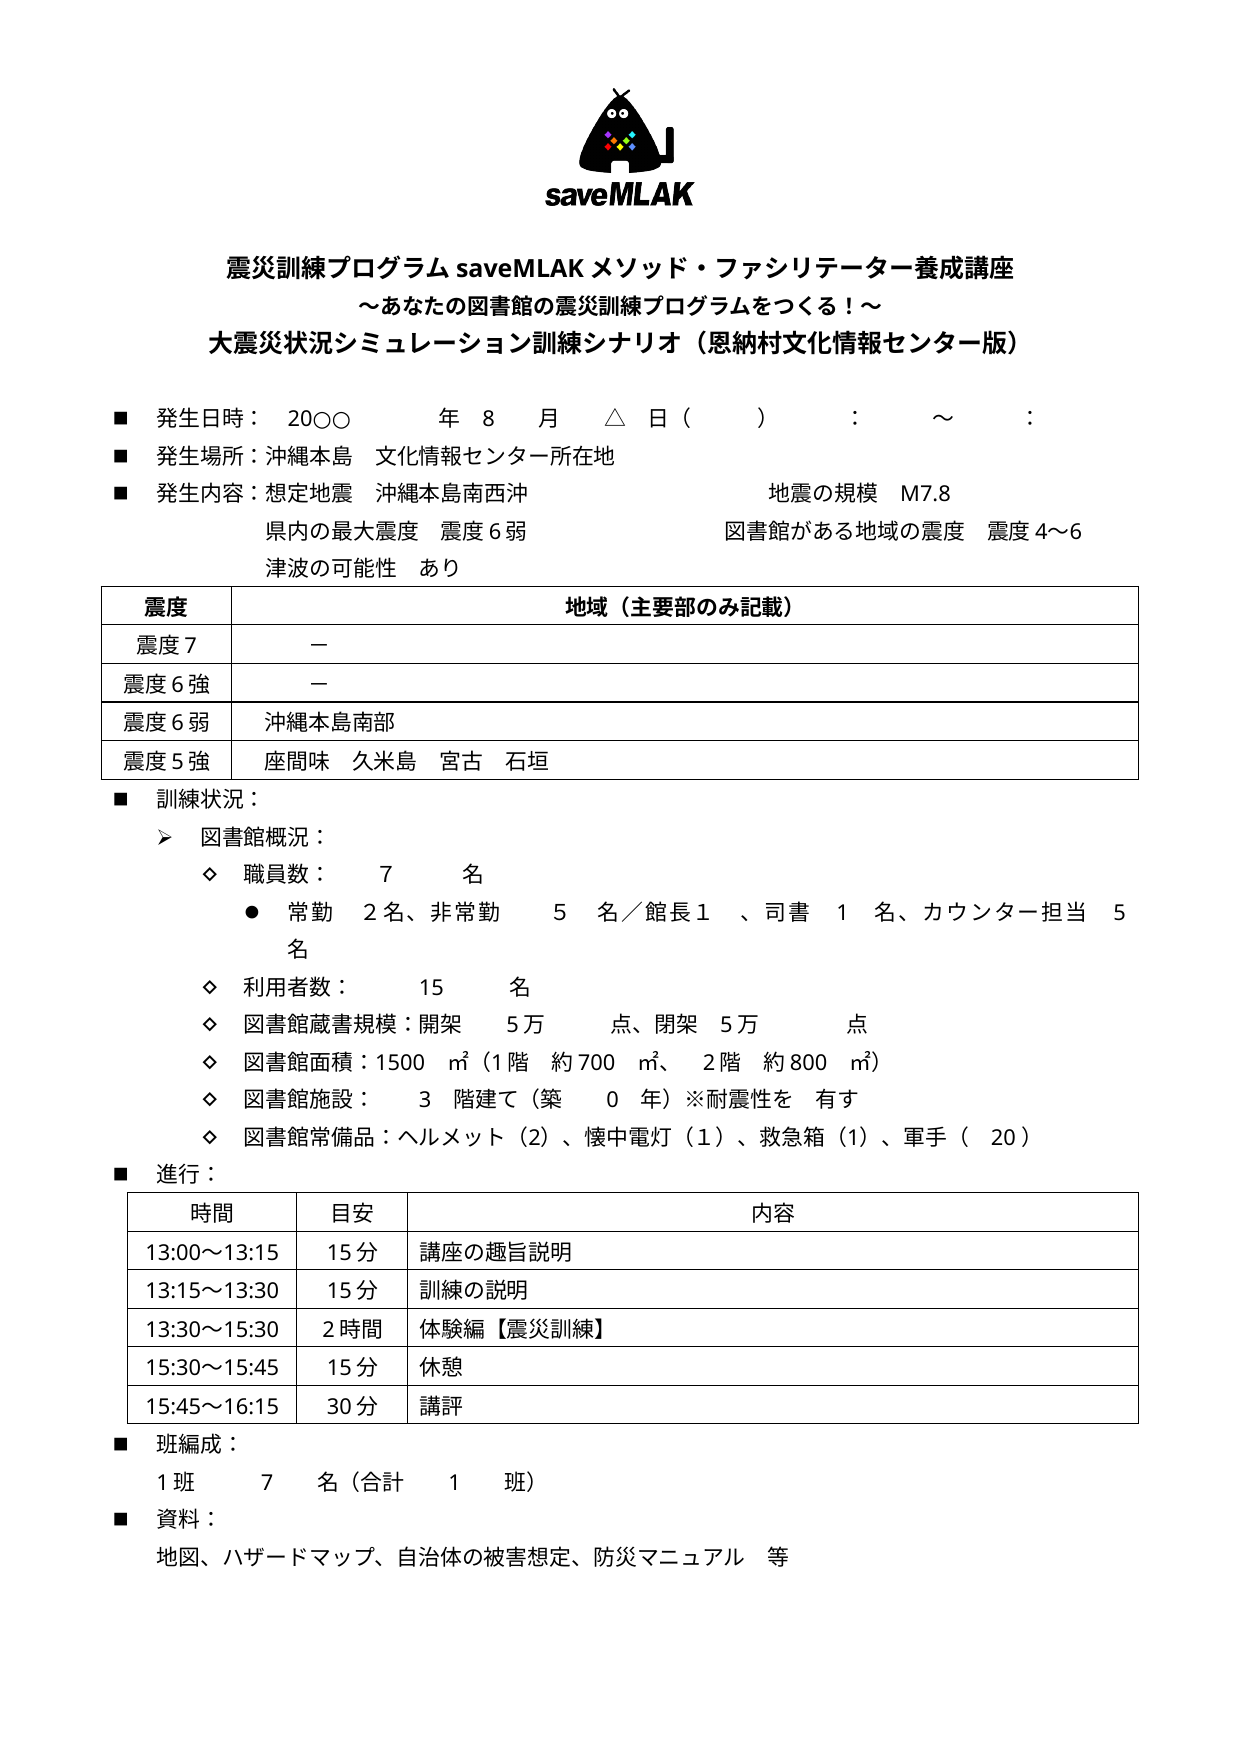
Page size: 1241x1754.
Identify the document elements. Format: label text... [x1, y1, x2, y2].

table_cell 座間味 久米島 宮古 石垣 [232, 741, 1138, 778]
table_header 目安 [297, 1193, 407, 1231]
list 職員数： ７ 名 [200, 854, 1128, 892]
picture [545, 88, 695, 206]
table_cell 13:15～13:30 [128, 1270, 296, 1308]
table_header 震度 [102, 587, 231, 624]
table_cell 体験編【震災訓練】 [408, 1309, 1138, 1346]
table_cell － [232, 664, 1138, 701]
list 地図、ハザードマップ、自治体の被害想定、防災マニュアル 等 [156, 1537, 1128, 1574]
list 図書館施設： 3 階建て（築 0 年）※耐震性を 有す [200, 1079, 1128, 1117]
table_cell 15:45～16:15 [128, 1386, 296, 1423]
table_cell 震度6強 [102, 664, 231, 701]
list 図書館面積：1500 ㎡（1階 約700 ㎡、 2階 約800 ㎡） [200, 1042, 1128, 1079]
list 発生日時： 20○○ 年 8 月 △ 日（ ） ： ～ ： [112, 398, 1128, 436]
list 県内の最大震度 震度6弱 図書館がある地域の震度 震度4～6 [156, 511, 1128, 548]
table_cell 震度5強 [102, 741, 231, 778]
list 進行： [112, 1154, 1128, 1192]
table_cell 15分 [297, 1232, 407, 1269]
list 発生内容：想定地震 沖縄本島南西沖 地震の規模 M7.8 [112, 473, 1128, 511]
table_cell 30分 [297, 1386, 407, 1423]
table_cell 訓練の説明 [408, 1270, 1138, 1308]
table_cell 2時間 [297, 1309, 407, 1346]
list 図書館概況： [156, 817, 1128, 854]
list 図書館常備品：ヘルメット（2）、懐中電灯（１）、救急箱（1）、軍手（ 20 ） [200, 1117, 1128, 1154]
list 班編成： [112, 1424, 1128, 1462]
table_cell 13:00～13:15 [128, 1232, 296, 1269]
table_cell 休憩 [408, 1347, 1138, 1385]
table_header 地域（主要部のみ記載） [232, 587, 1138, 624]
list 訓練状況： [112, 780, 1128, 817]
list 常勤 ２名、非常勤 ５ 名／館長１ 、司書 1 名、カウンター担当 5 名 [244, 892, 1128, 967]
table_cell － [232, 625, 1138, 663]
table_cell 15分 [297, 1347, 407, 1385]
text 震災訓練プログラムsaveMLAKメソッド・ファシリテーター養成講座 [112, 248, 1128, 286]
table_cell 講座の趣旨説明 [408, 1232, 1138, 1269]
table_cell 15:30～15:45 [128, 1347, 296, 1385]
list 利用者数： 15 名 [200, 967, 1128, 1004]
table_cell 震度6弱 [102, 703, 231, 740]
table_header 時間 [128, 1193, 296, 1231]
table_cell 13:30～15:30 [128, 1309, 296, 1346]
table_header 内容 [408, 1193, 1138, 1231]
list 図書館蔵書規模：開架 5万 点、閉架 5万 点 [200, 1004, 1128, 1042]
table_cell 沖縄本島南部 [232, 703, 1138, 740]
list 発生場所：沖縄本島 文化情報センター所在地 [112, 436, 1128, 473]
table_cell 講評 [408, 1386, 1138, 1423]
text ～あなたの図書館の震災訓練プログラムをつくる！～ [112, 286, 1128, 323]
list 資料： [112, 1499, 1128, 1537]
list 津波の可能性 あり [156, 548, 1128, 586]
table_cell 震度7 [102, 625, 231, 663]
list 1班 7 名（合計 1 班） [156, 1462, 1128, 1499]
text 大震災状況シミュレーション訓練シナリオ（恩納村文化情報センター版） [112, 323, 1128, 361]
table_cell 15分 [297, 1270, 407, 1308]
